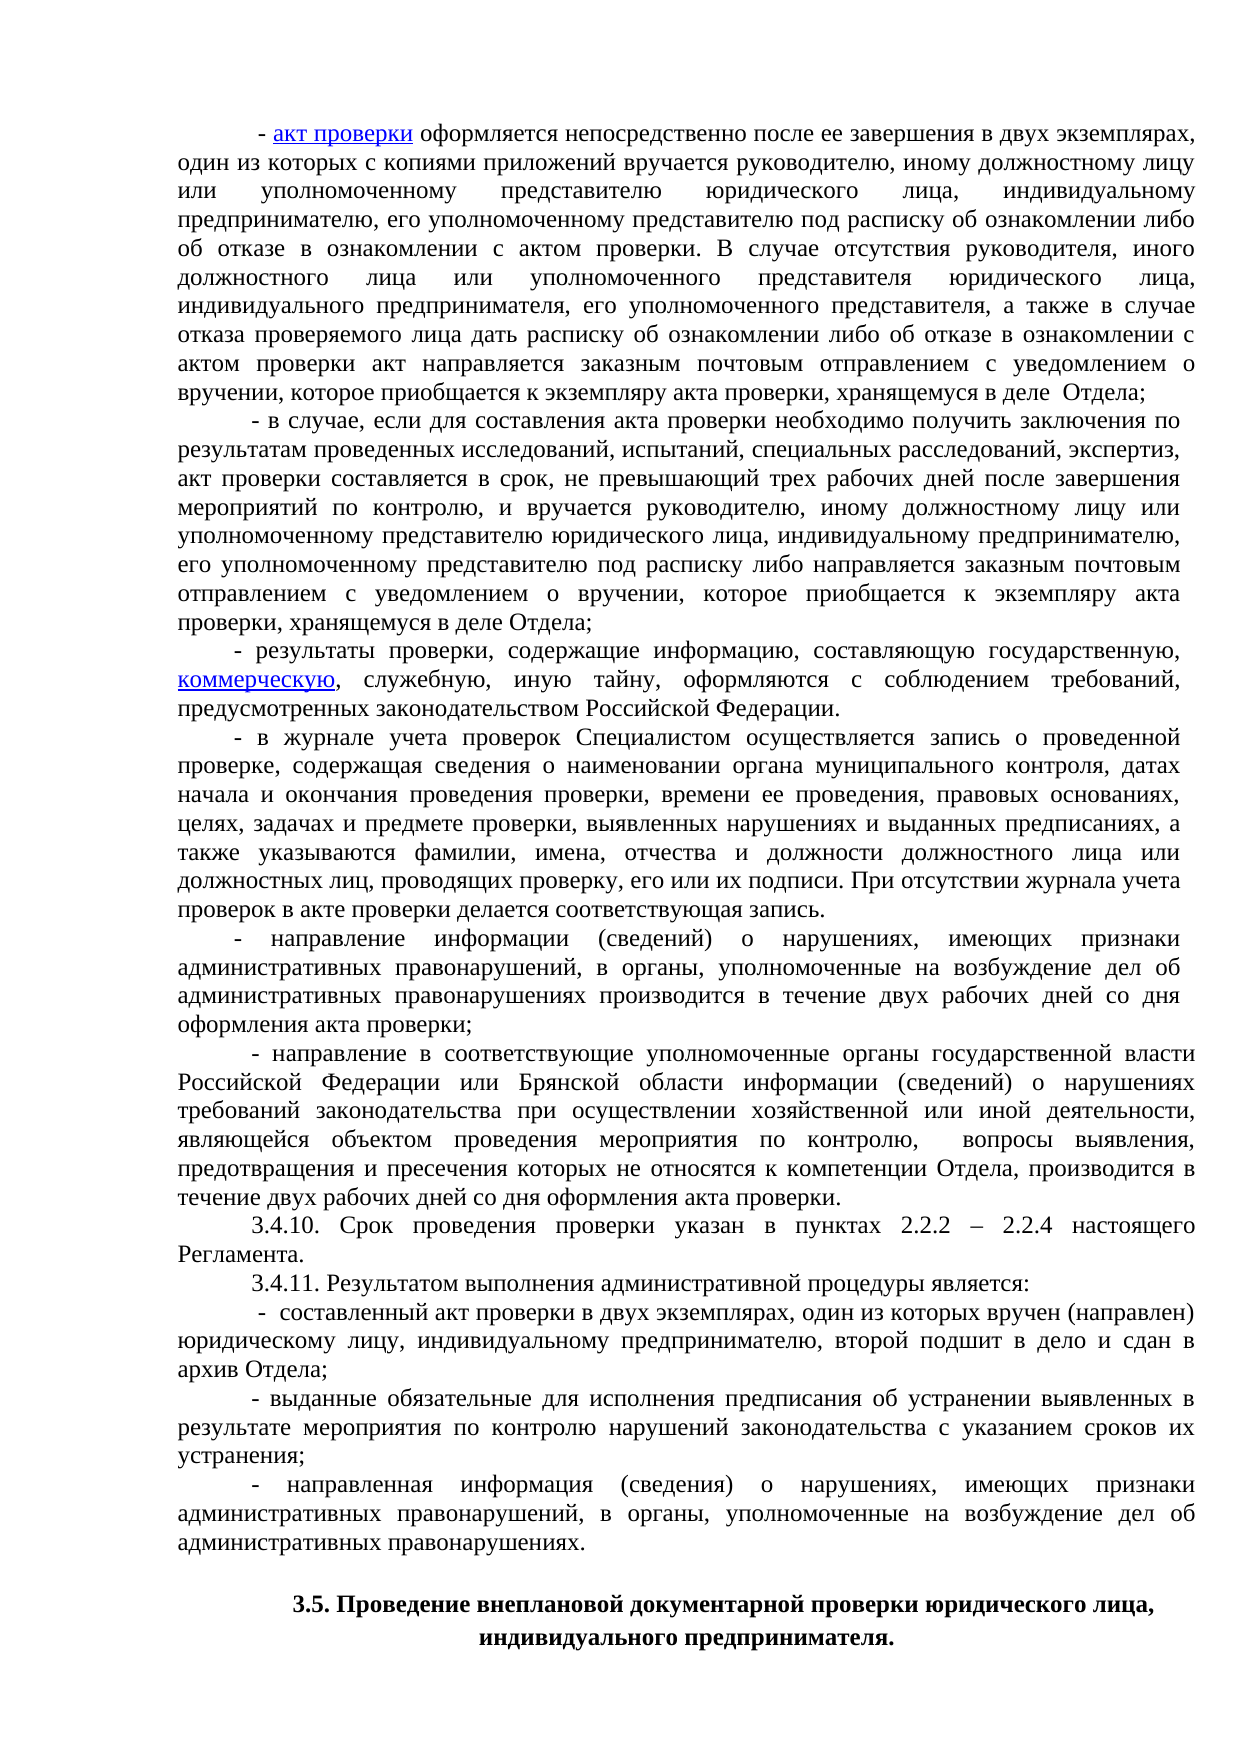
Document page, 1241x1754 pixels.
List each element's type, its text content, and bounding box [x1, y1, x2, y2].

text - результаты проверки, содержащие информацию, составляющую государственную, коммерческую, служебную, иную тайну, оформляются с соблюдением требований, предусмотренных законодательством Российской Федерации. [177, 636, 1181, 722]
text 3.4.11. Результатом выполнения административной процедуры является: [177, 1268, 1196, 1297]
text - направленная информация (сведения) о нарушениях, имеющих признаки административных правонарушений, в органы, уполномоченные на возбуждение дел об административных правонарушениях. [177, 1469, 1196, 1556]
text - направление информации (сведений) о нарушениях, имеющих признаки административных правонарушений, в органы, уполномоченные на возбуждение дел об административных правонарушениях производится в течение двух рабочих дней со дня оформления акта проверки; [177, 923, 1181, 1038]
text - в журнале учета проверок Специалистом осуществляется запись о проведенной проверке, содержащая сведения о наименовании органа муниципального контроля, датах начала и окончания проведения проверки, времени ее проведения, правовых основаниях, целях, задачах и предмете проверки, выявленных нарушениях и выданных предписаниях, а также указываются фамилии, имена, отчества и должности должностного лица или должностных лиц, проводящих проверку, его или их подписи. При отсутствии журнала учета проверок в акте проверки делается соответствующая запись. [177, 722, 1181, 923]
text - акт проверки оформляется непосредственно после ее завершения в двух экземплярах, один из которых с копиями приложений вручается руководителю, иному должностному лицу или уполномоченному представителю юридического лица, индивидуальному предпринимателю, его уполномоченному представителю под расписку об ознакомлении либо об отказе в ознакомлении с актом проверки. В случае отсутствия руководителя, иного должностного лица или уполномоченного представителя юридического лица, индивидуального предпринимателя, его уполномоченного представителя, а также в случае отказа проверяемого лица дать расписку об ознакомлении либо об отказе в ознакомлении с актом проверки акт направляется заказным почтовым отправлением с уведомлением о вручении, которое приобщается к экземпляру акта проверки, хранящемуся в деле Отдела; [177, 118, 1196, 406]
text - в случае, если для составления акта проверки необходимо получить заключения по результатам проведенных исследований, испытаний, специальных расследований, экспертиз, акт проверки составляется в срок, не превышающий трех рабочих дней после завершения мероприятий по контролю, и вручается руководителю, иному должностному лицу или уполномоченному представителю юридического лица, индивидуальному предпринимателю, его уполномоченному представителю под расписку либо направляется заказным почтовым отправлением с уведомлением о вручении, которое приобщается к экземпляру акта проверки, хранящемуся в деле Отдела; [177, 406, 1181, 636]
text 3.5. Проведение внеплановой документарной проверки юридического лица, индивидуального предпринимателя. [177, 1589, 1196, 1650]
text 3.4.10. Срок проведения проверки указан в пунктах 2.2.2 – 2.2.4 настоящего Регламента. [177, 1211, 1196, 1268]
text - выданные обязательные для исполнения предписания об устранении выявленных в результате мероприятия по контролю нарушений законодательства с указанием сроков их устранения; [177, 1383, 1196, 1469]
text - составленный акт проверки в двух экземплярах, один из которых вручен (направлен) юридическому лицу, индивидуальному предпринимателю, второй подшит в дело и сдан в архив Отдела; [177, 1297, 1196, 1383]
text - направление в соответствующие уполномоченные органы государственной власти Российской Федерации или Брянской области информации (сведений) о нарушениях требований законодательства при осуществлении хозяйственной или иной деятельности, являющейся объектом проведения мероприятия по контролю, вопросы выявления, предотвращения и пресечения которых не относятся к компетенции Отдела, производится в течение двух рабочих дней со дня оформления акта проверки. [177, 1038, 1196, 1211]
